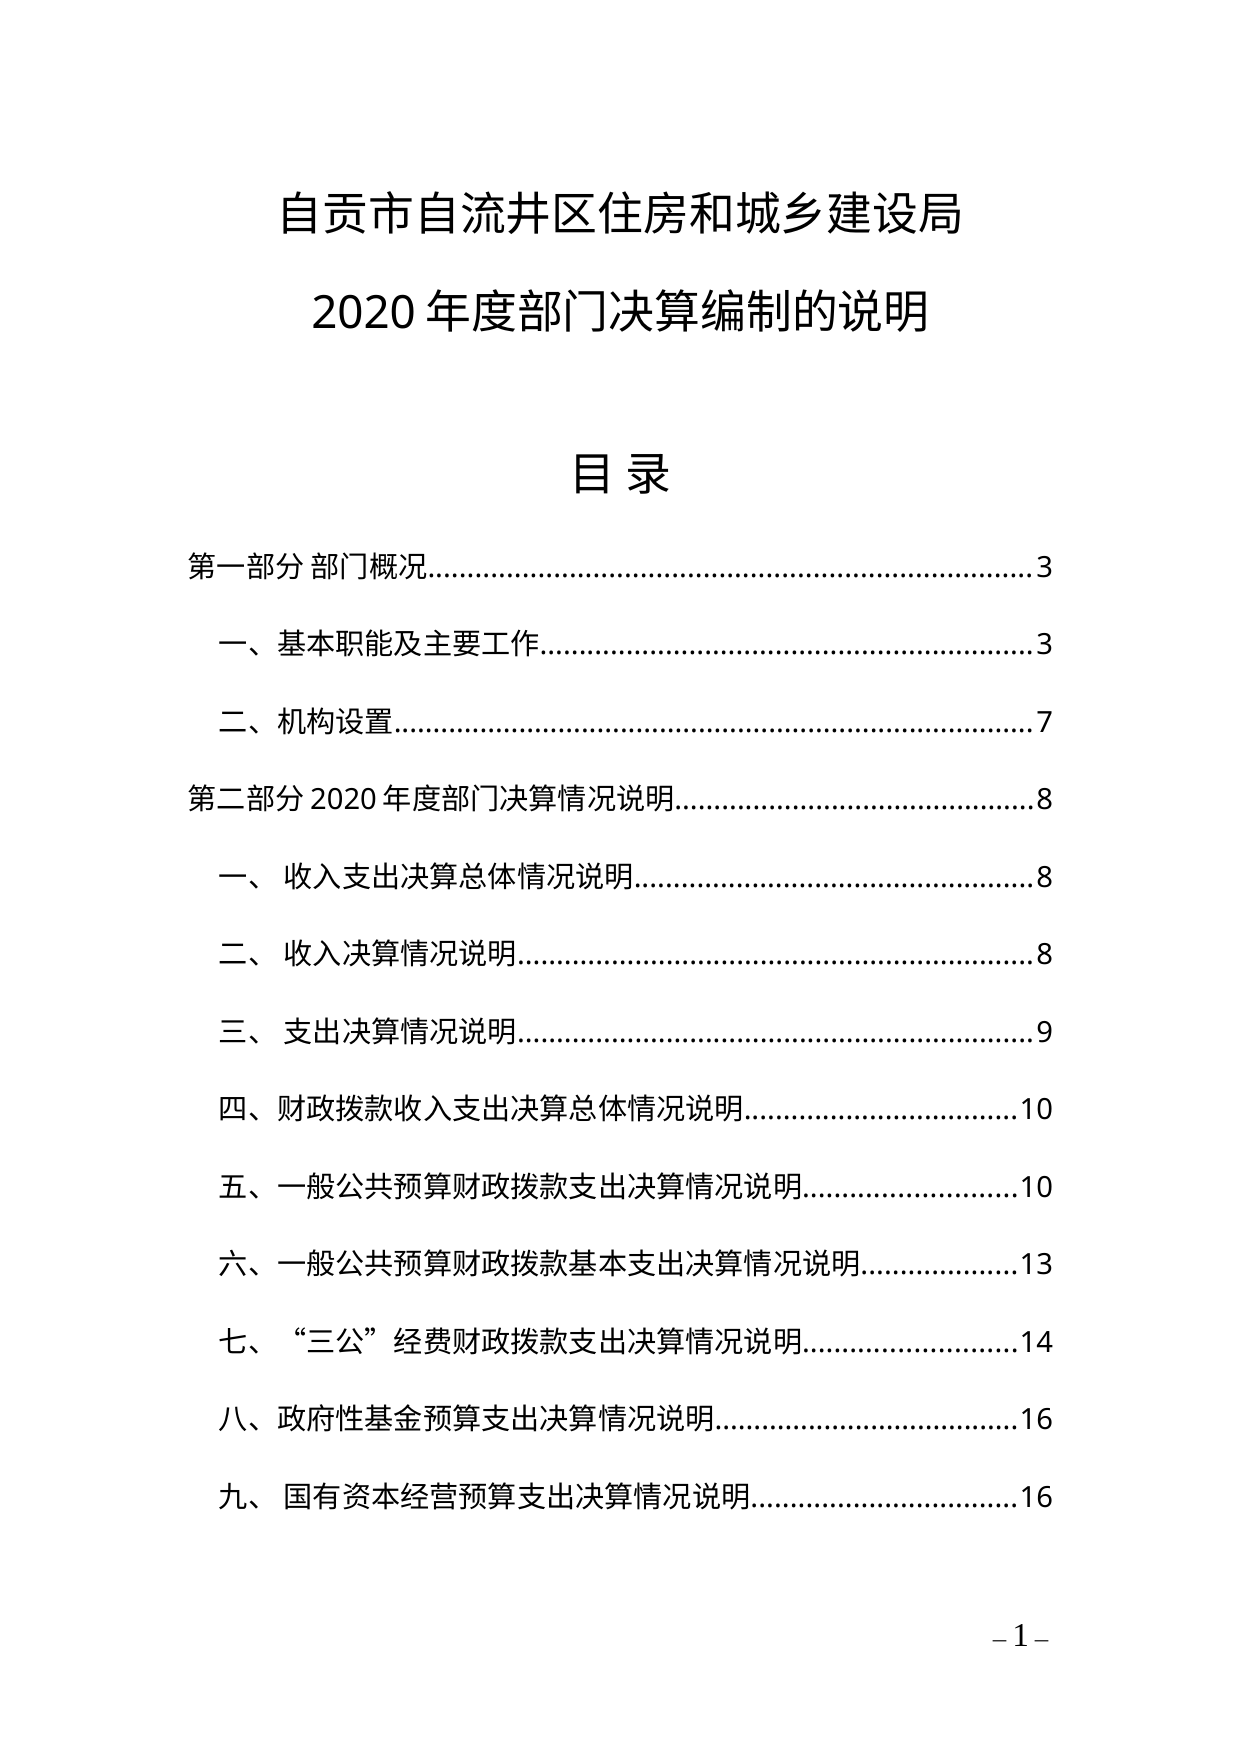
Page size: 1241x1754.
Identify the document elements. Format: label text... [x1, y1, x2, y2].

text 四、财政拨款收入支出决算总体情况说明 10 [219, 1074, 1053, 1139]
text 三、 支出决算情况说明 9 [219, 997, 1053, 1062]
text 九、 国有资本经营预算支出决算情况说明 16 [219, 1462, 1053, 1527]
text 一、基本职能及主要工作 3 [219, 609, 1053, 674]
text 目 录 [187, 422, 1053, 519]
text 自贡市自流井区住房和城乡建设局 [187, 162, 1053, 259]
text 第二部分2020年度部门决算情况说明 8 [187, 764, 1053, 829]
text 七、“三公”经费财政拨款支出决算情况说明 14 [219, 1307, 1053, 1372]
text 二、机构设置 7 [219, 687, 1053, 752]
text 八、政府性基金预算支出决算情况说明 16 [219, 1384, 1053, 1449]
text 五、一般公共预算财政拨款支出决算情况说明 10 [219, 1152, 1053, 1217]
text 二、 收入决算情况说明 8 [219, 919, 1053, 984]
text 一、 收入支出决算总体情况说明 8 [219, 842, 1053, 907]
text 2020年度部门决算编制的说明 [187, 259, 1053, 357]
text 第一部分 部门概况 3 [187, 532, 1053, 597]
text 六、一般公共预算财政拨款基本支出决算情况说明 13 [219, 1229, 1053, 1294]
